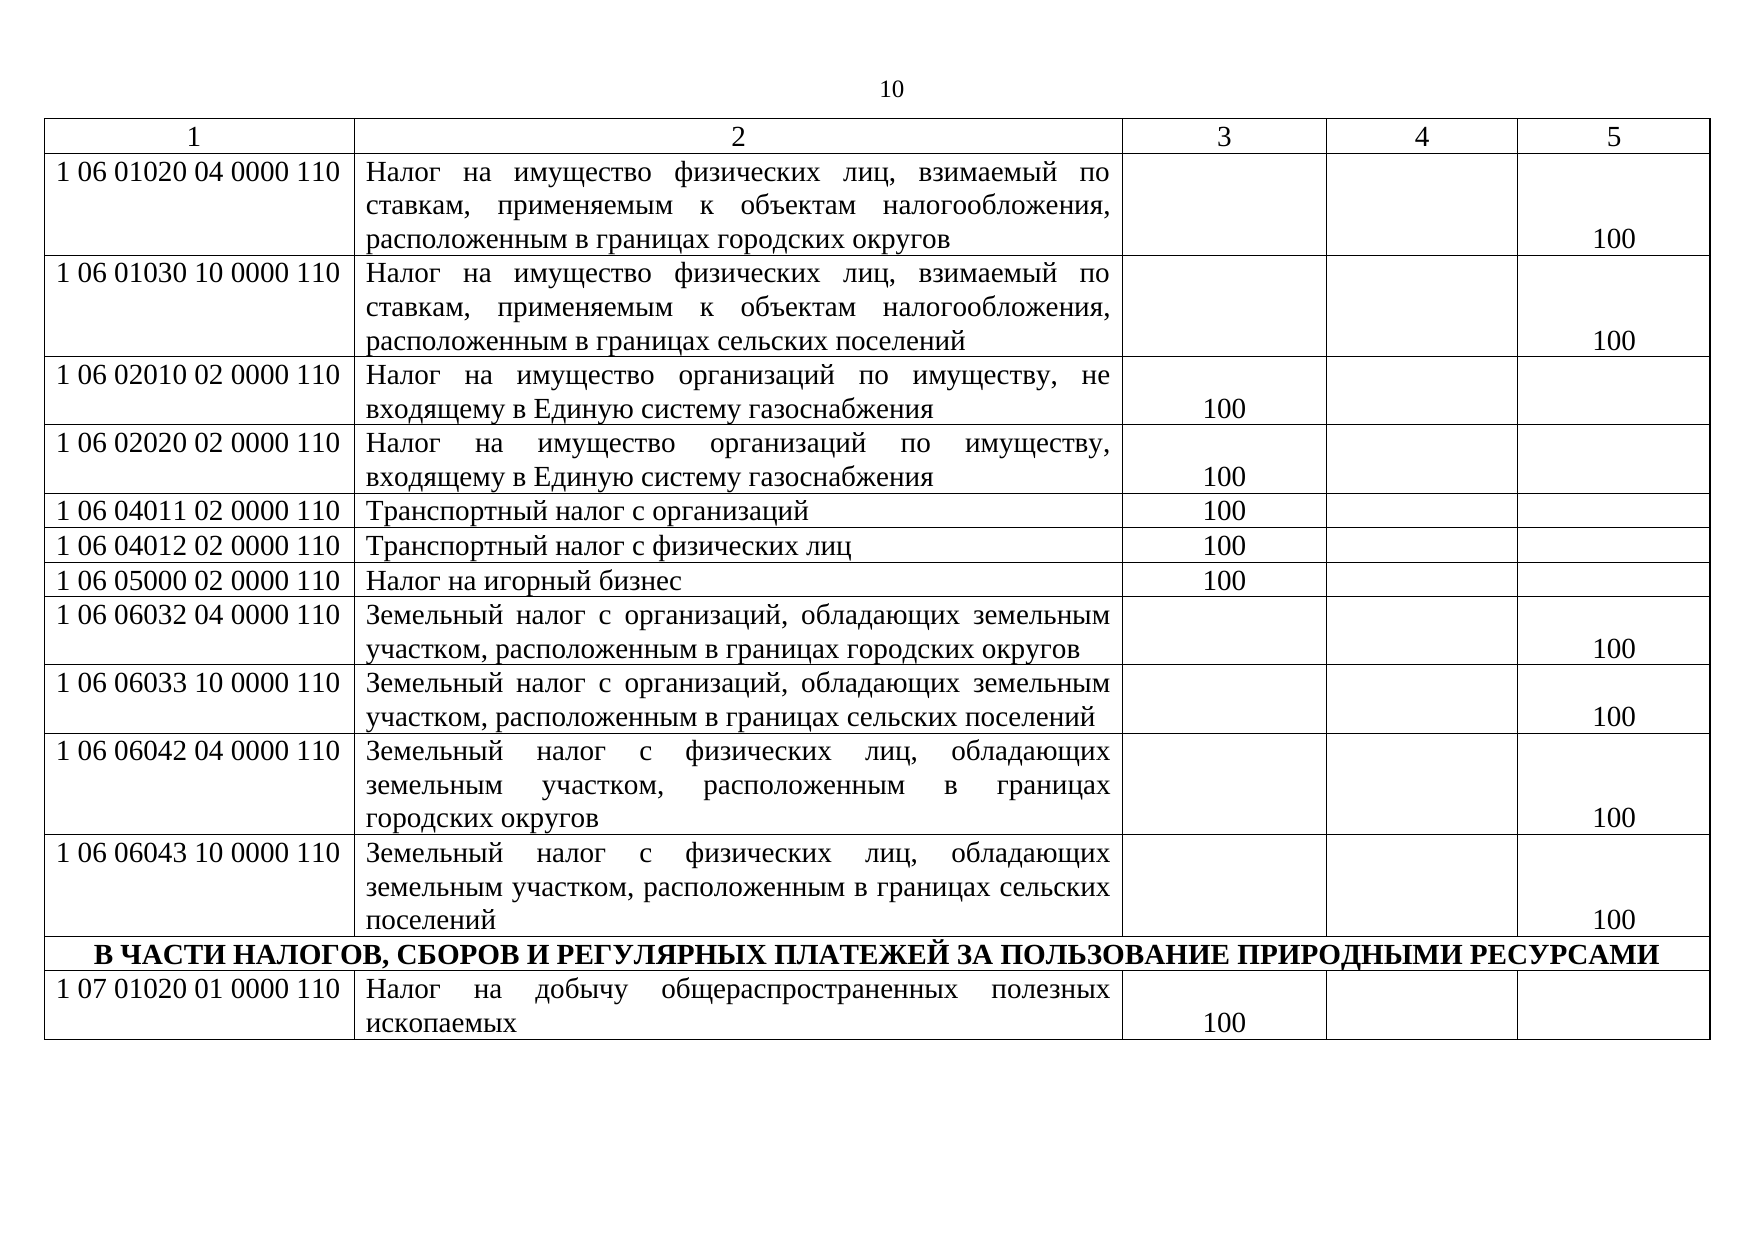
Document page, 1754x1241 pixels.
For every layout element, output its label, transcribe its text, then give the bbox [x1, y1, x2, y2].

table_cell Транспортный налог с организаций [355, 494, 1122, 527]
table_cell 1 06 01030 10 0000 110 [45, 256, 354, 356]
table_cell [1518, 425, 1709, 492]
table_cell 1 06 01020 04 0000 110 [45, 154, 354, 254]
table_cell 1 07 01020 01 0000 110 [45, 971, 354, 1038]
table_cell [1518, 528, 1709, 562]
table_cell [1518, 971, 1709, 1038]
table_cell [1327, 154, 1517, 254]
table_cell Налог на имущество организаций по имуществу, не входящему в Единую систему газоснабжения [355, 357, 1122, 424]
table_cell [1123, 835, 1326, 936]
table_cell 1 06 04012 02 0000 110 [45, 528, 354, 562]
table_cell Транспортный налог с физических лиц [355, 528, 1122, 562]
table_cell Налог на имущество организаций по имуществу, входящему в Единую систему газоснабжения [355, 425, 1122, 492]
table_cell [1327, 528, 1517, 562]
table_cell [1123, 734, 1326, 834]
table_cell [1123, 154, 1326, 254]
table_cell 1 06 02010 02 0000 110 [45, 357, 354, 424]
table_cell [1327, 256, 1517, 356]
table_cell 100 [1518, 597, 1709, 664]
table_header 2 [355, 119, 1122, 153]
table_header 4 [1327, 119, 1517, 153]
table_cell [1123, 665, 1326, 732]
table_cell 1 06 06042 04 0000 110 [45, 734, 354, 834]
table_cell [1327, 971, 1517, 1038]
table_cell [1123, 597, 1326, 664]
table_cell Налог на имущество физических лиц, взимаемый по ставкам, применяемым к объектам налогообложения, расположенным в границах городских округов [355, 154, 1122, 254]
table_cell 100 [1123, 971, 1326, 1038]
table_cell 1 06 04011 02 0000 110 [45, 494, 354, 527]
table_cell [1518, 494, 1709, 527]
table_cell [1518, 357, 1709, 424]
table_cell 1 06 05000 02 0000 110 [45, 563, 354, 596]
table_cell Налог на имущество физических лиц, взимаемый по ставкам, применяемым к объектам налогообложения, расположенным в границах сельских поселений [355, 256, 1122, 356]
table_header 5 [1518, 119, 1709, 153]
table_cell [1327, 835, 1517, 936]
table_cell [1327, 425, 1517, 492]
table_cell 100 [1518, 665, 1709, 732]
table_cell [1327, 734, 1517, 834]
table_cell [1327, 494, 1517, 527]
table_cell 1 06 02020 02 0000 110 [45, 425, 354, 492]
table_cell 1 06 06033 10 0000 110 [45, 665, 354, 732]
table_cell Земельный налог с организаций, обладающих земельным участком, расположенным в границах сельских поселений [355, 665, 1122, 732]
table_cell [1518, 563, 1709, 596]
table_cell [1327, 665, 1517, 732]
table_cell В части налогов, сборов и регулярных платежей за пользование природными ресурсами [45, 937, 1709, 970]
table_cell 100 [1518, 734, 1709, 834]
table_cell 1 06 06043 10 0000 110 [45, 835, 354, 936]
table_cell [1327, 563, 1517, 596]
table_cell [1327, 357, 1517, 424]
table_cell 100 [1123, 357, 1326, 424]
table_cell [1327, 597, 1517, 664]
table_cell 100 [1123, 528, 1326, 562]
table_cell Земельный налог с физических лиц, обладающих земельным участком, расположенным в границах сельских поселений [355, 835, 1122, 936]
table_cell Налог на добычу общераспространенных полезных ископаемых [355, 971, 1122, 1038]
table_cell 100 [1518, 256, 1709, 356]
table_header 3 [1123, 119, 1326, 153]
table_cell Земельный налог с организаций, обладающих земельным участком, расположенным в границах городских округов [355, 597, 1122, 664]
table_cell 100 [1123, 425, 1326, 492]
table_cell 1 06 06032 04 0000 110 [45, 597, 354, 664]
table_cell 100 [1123, 563, 1326, 596]
table_cell 100 [1123, 494, 1326, 527]
table_cell 100 [1518, 835, 1709, 936]
table_cell Налог на игорный бизнес [355, 563, 1122, 596]
table_cell Земельный налог с физических лиц, обладающих земельным участком, расположенным в границах городских округов [355, 734, 1122, 834]
table_cell [1123, 256, 1326, 356]
table_cell 100 [1518, 154, 1709, 254]
table_header 1 [45, 119, 354, 153]
